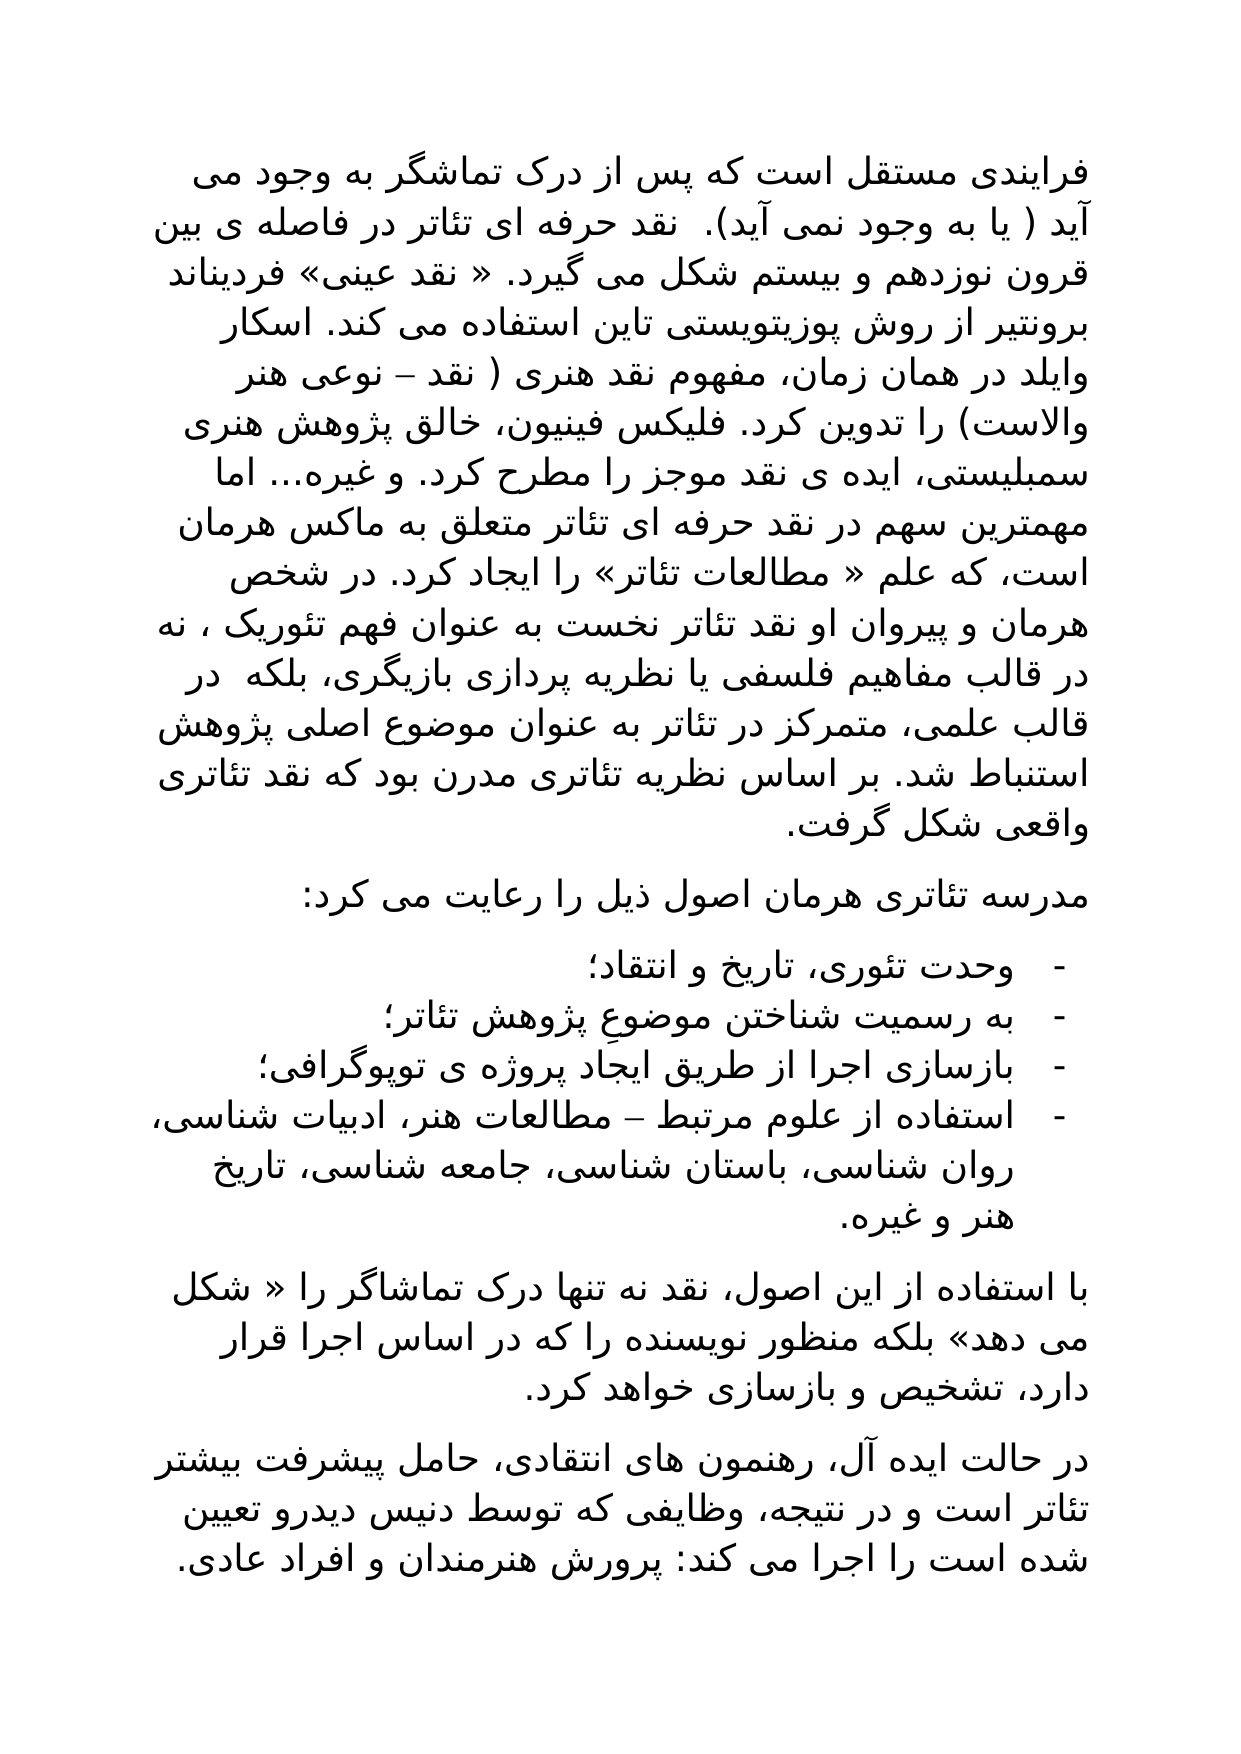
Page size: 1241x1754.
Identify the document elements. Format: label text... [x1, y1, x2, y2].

text در حالت ایده آل، رهنمون های انتقادی، حامل پیشرفت بیشتر تئاتر است و در نتیجه، وظایفی که توسط دنیس دیدرو تعیین شده است را اجرا می کند: پرورش هنرمندان و افراد عادی. [150, 1436, 1090, 1580]
list وحدت تئوری، تاریخ و انتقاد؛ [150, 943, 1053, 987]
list به رسمیت شناختن موضوعِ پژوهش تئاتر؛ [150, 993, 1053, 1037]
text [150, 150, 1090, 845]
text با استفاده از این اصول، نقد نه تنها درک تماشاگر را « شکل می دهد» بلکه منظور نویسنده را که در اساس اجرا قرار دارد، تشخیص و بازسازی خواهد کرد. [150, 1265, 1090, 1409]
list بازسازی اجرا از طریق ایجاد پروژه ی توپوگرافی؛ [150, 1044, 1053, 1087]
list استفاده از علوم مرتبط – مطالعات هنر، ادبیات شناسی، روان شناسی، باستان شناسی، جامعه شناسی، تاریخ هنر و غیره. [150, 1094, 1053, 1238]
text مدرسه تئاتری هرمان اصول ذیل را رعایت می کرد: [150, 872, 1090, 916]
